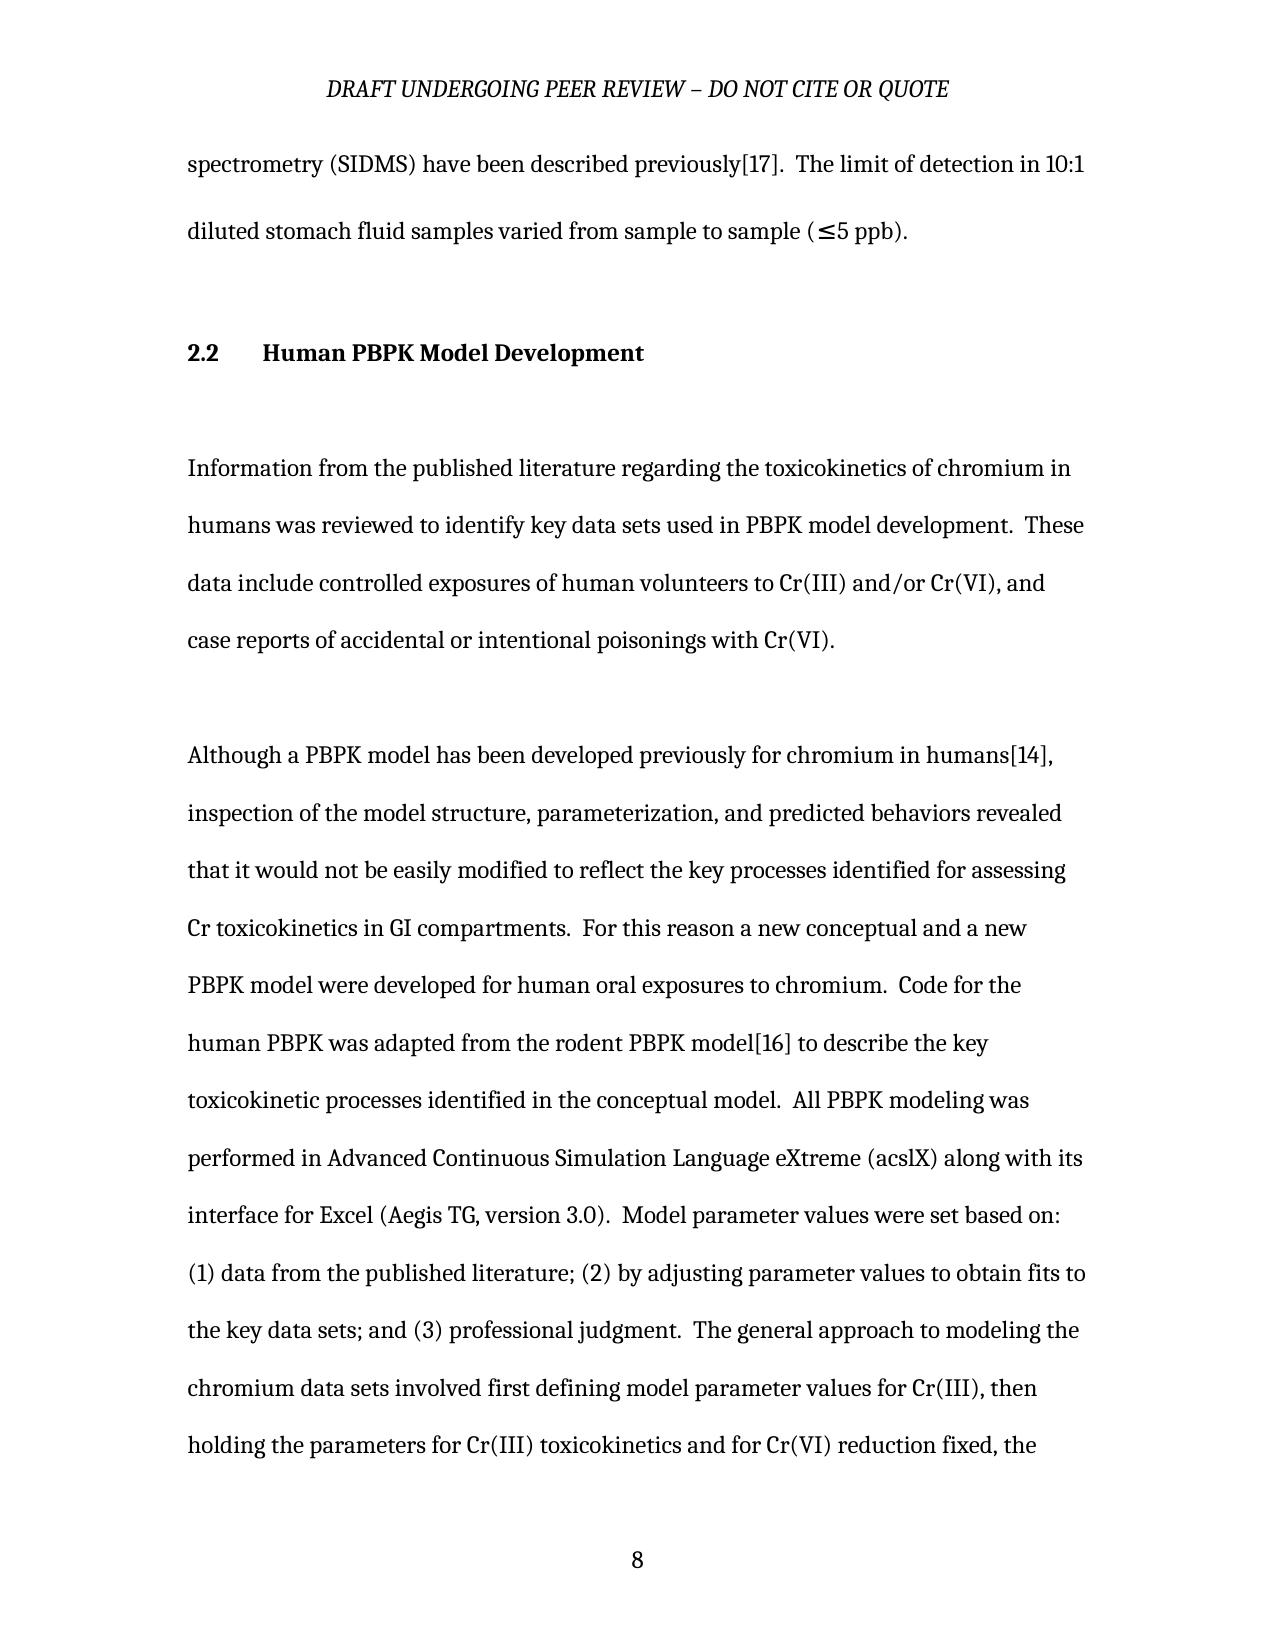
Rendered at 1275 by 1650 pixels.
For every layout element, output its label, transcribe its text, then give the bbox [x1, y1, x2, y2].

text Information from the published literature regarding the toxicokinetics of chromium in humans was reviewed to identify key data sets used in PBPK model development. These data include controlled exposures of human volunteers to Cr(III) and/or Cr(VI), and case reports of accidental or intentional poisonings with Cr(VI). [187, 453, 1087, 655]
text 2.2 Human PBPK Model Development [187, 338, 1087, 367]
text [187, 150, 1087, 247]
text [187, 741, 1087, 1460]
